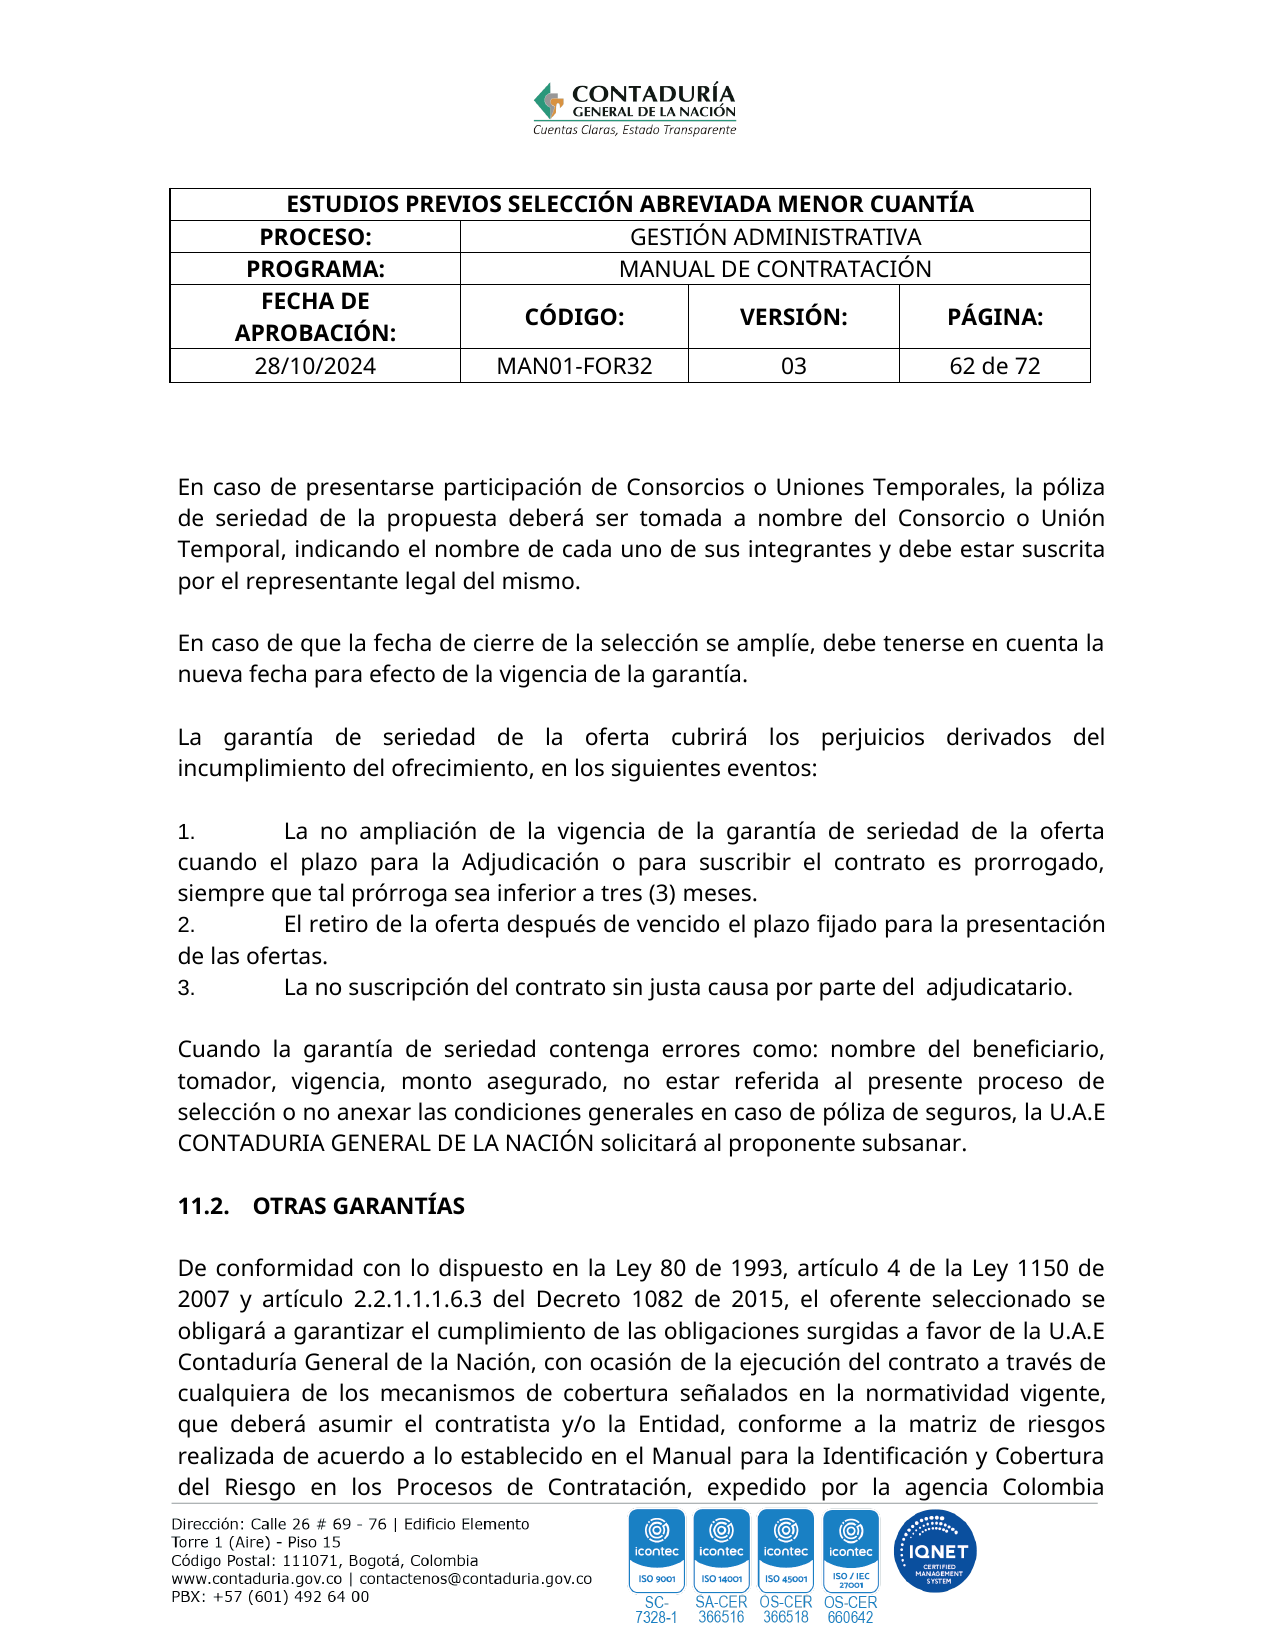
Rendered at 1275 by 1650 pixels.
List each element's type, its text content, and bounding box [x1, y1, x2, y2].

list La no suscripción del contrato sin justa causa por parte del adjudicatario. [177, 971, 1106, 1002]
text En caso de presentarse participación de Consorcios o Uniones Temporales, la póliza de seriedad de la propuesta deberá ser tomada a nombre del Consorcio o Unión Temporal, indicando el nombre de cada uno de sus integrantes y debe estar suscrita por el representante legal del mismo. [177, 471, 1106, 596]
list La no ampliación de la vigencia de la garantía de seriedad de la oferta cuando el plazo para la Adjudicación o para suscribir el contrato es prorrogado, siempre que tal prórroga sea inferior a tres (3) meses. [177, 814, 1106, 908]
text Cuando la garantía de seriedad contenga errores como: nombre del beneficiario, tomador, vigencia, monto asegurado, no estar referida al presente proceso de selección o no anexar las condiciones generales en caso de póliza de seguros, la U.A.E CONTADURIA GENERAL DE LA NACIÓN solicitará al proponente subsanar. [177, 1033, 1106, 1158]
text La garantía de seriedad de la oferta cubrirá los perjuicios derivados del incumplimiento del ofrecimiento, en los siguientes eventos: [177, 721, 1106, 783]
picture [0, 1495, 1273, 1628]
list El retiro de la oferta después de vencido el plazo fijado para la presentación de las ofertas. [177, 908, 1106, 971]
text En caso de que la fecha de cierre de la selección se amplíe, debe tenerse en cuenta la nueva fecha para efecto de la vigencia de la garantía. [177, 627, 1106, 689]
picture [177, 29, 1093, 188]
subtitle OTRAS GARANTÍAS [177, 1189, 1106, 1221]
